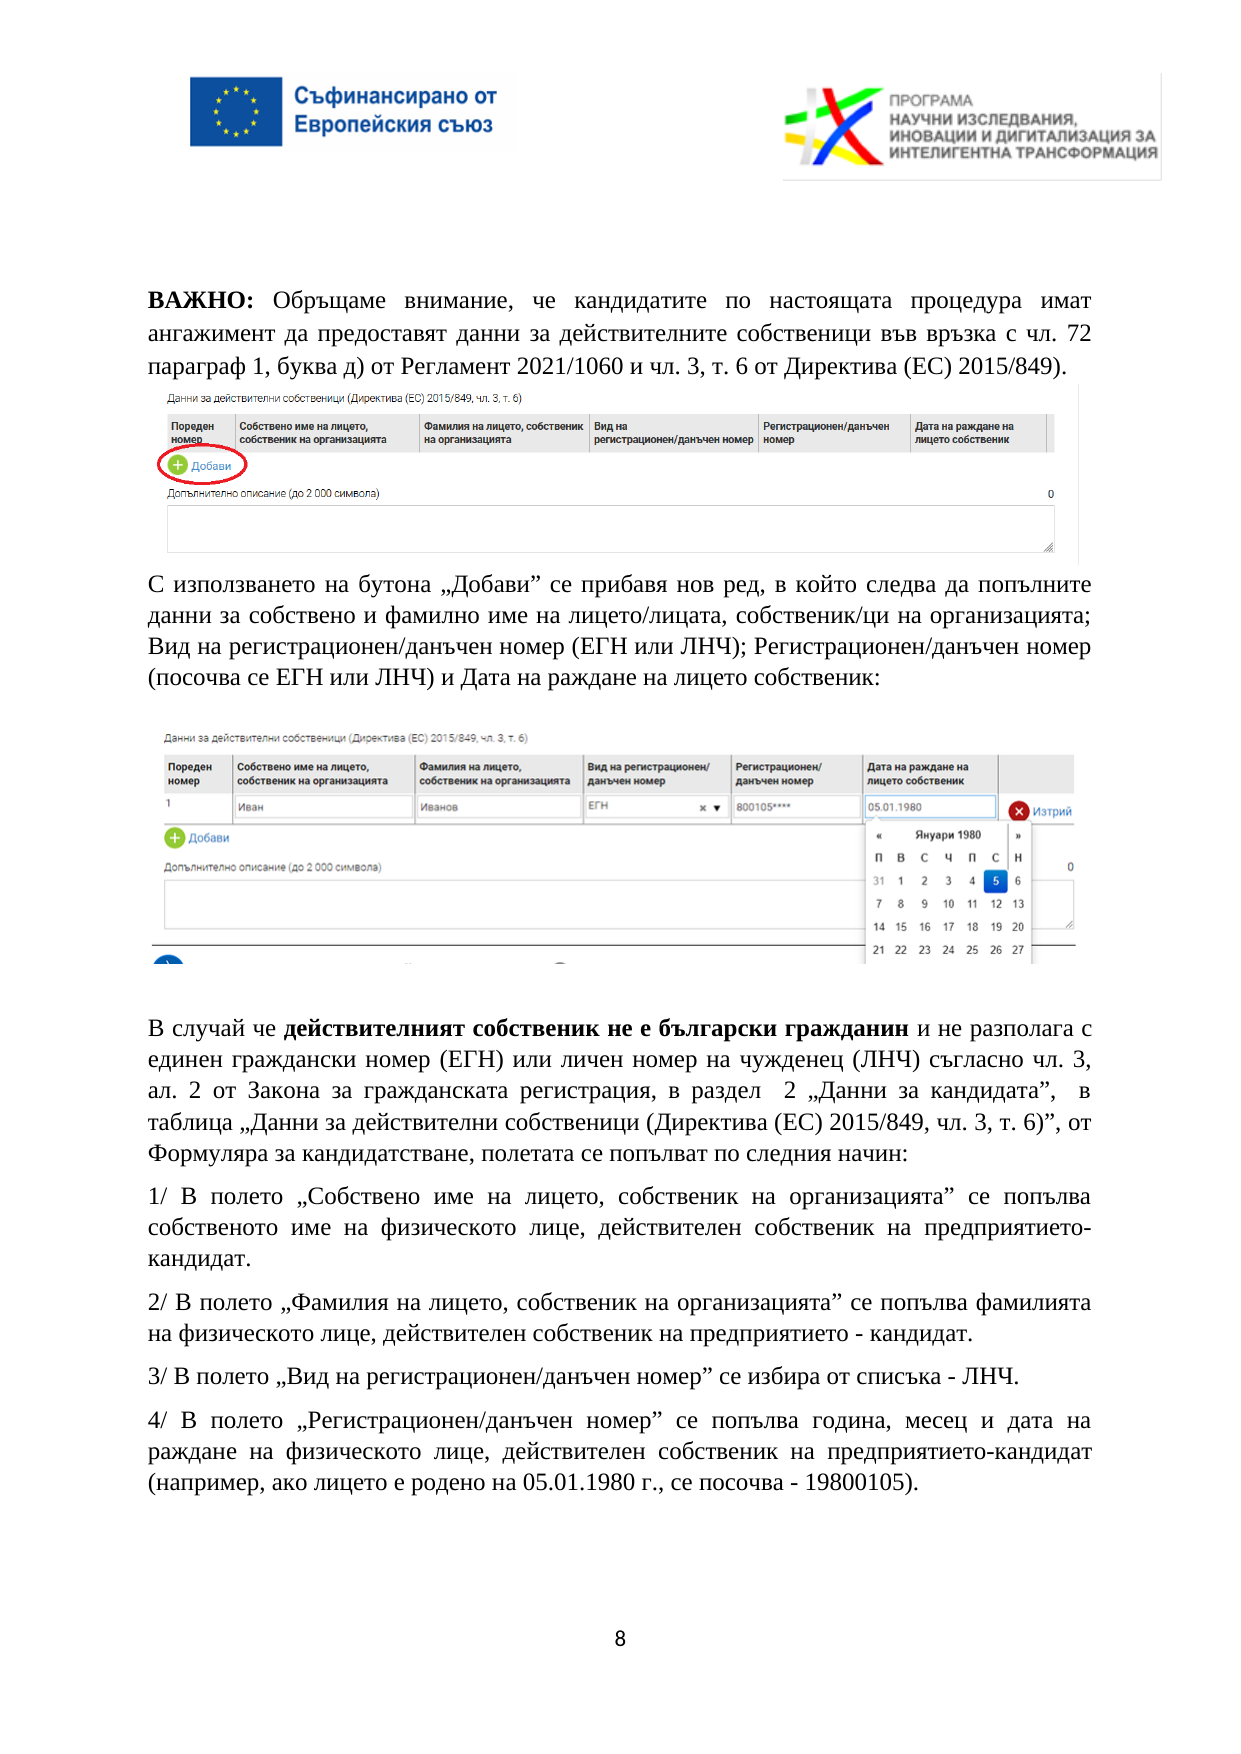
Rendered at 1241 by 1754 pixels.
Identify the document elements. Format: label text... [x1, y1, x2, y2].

picture [782, 73, 1163, 182]
text С използването на бутона „Добави” се прибавя нов ред, в който следва да попълните данни за собствено и фамилно име на лицето/лицата, собственик/ци на организацията; Вид на регистрационен/данъчен номер (ЕГН или ЛНЧ); Регистрационен/данъчен номер (посочва се ЕГН или ЛНЧ) и Дата на раждане на лицето собственик: [148, 569, 1093, 691]
text 3/ В полето „Вид на регистрационен/данъчен номер” се избира от списъка - ЛНЧ. [148, 1361, 1093, 1390]
picture [186, 73, 517, 151]
text В случай че действителният собственик не е български гражданин и не разполага с единен граждански номер (ЕГН) или личен номер на чужденец (ЛНЧ) съгласно чл. 3, ал. 2 от Закона за гражданската регистрация, в раздел 2 „Данни за кандидата”, в таблица „Данни за действителни собственици (Директива (ЕС) 2015/849, чл. 3, т. 6)”, от Формуляра за кандидатстване, полетата се попълват по следния начин: [148, 1013, 1093, 1166]
picture [147, 726, 1076, 964]
text 1/ В полето „Собствено име на лицето, собственик на организацията” се попълва собственото име на физическото лице, действителен собственик на предприятието-кандидат. [148, 1181, 1093, 1272]
text 2/ В полето „Фамилия на лицето, собственик на организацията” се попълва фамилията на физическото лице, действителен собственик на предприятието - кандидат. [148, 1287, 1093, 1347]
text ВАЖНО: Обръщаме внимание, че кандидатите по настоящата процедура имат ангажимент да предоставят данни за действителните собственици във връзка с чл. 72 параграф 1, буква д) от Регламент 2021/1060 и чл. 3, т. 6 от Директива (ЕС) 2015/849). [148, 285, 1093, 380]
picture [147, 384, 1093, 565]
text 4/ В полето „Регистрационен/данъчен номер” се попълва година, месец и дата на раждане на физическото лице, действителен собственик на предприятието-кандидат (например, ако лицето е родено на 05.01.1980 г., се посочва - 19800105). [148, 1405, 1093, 1496]
